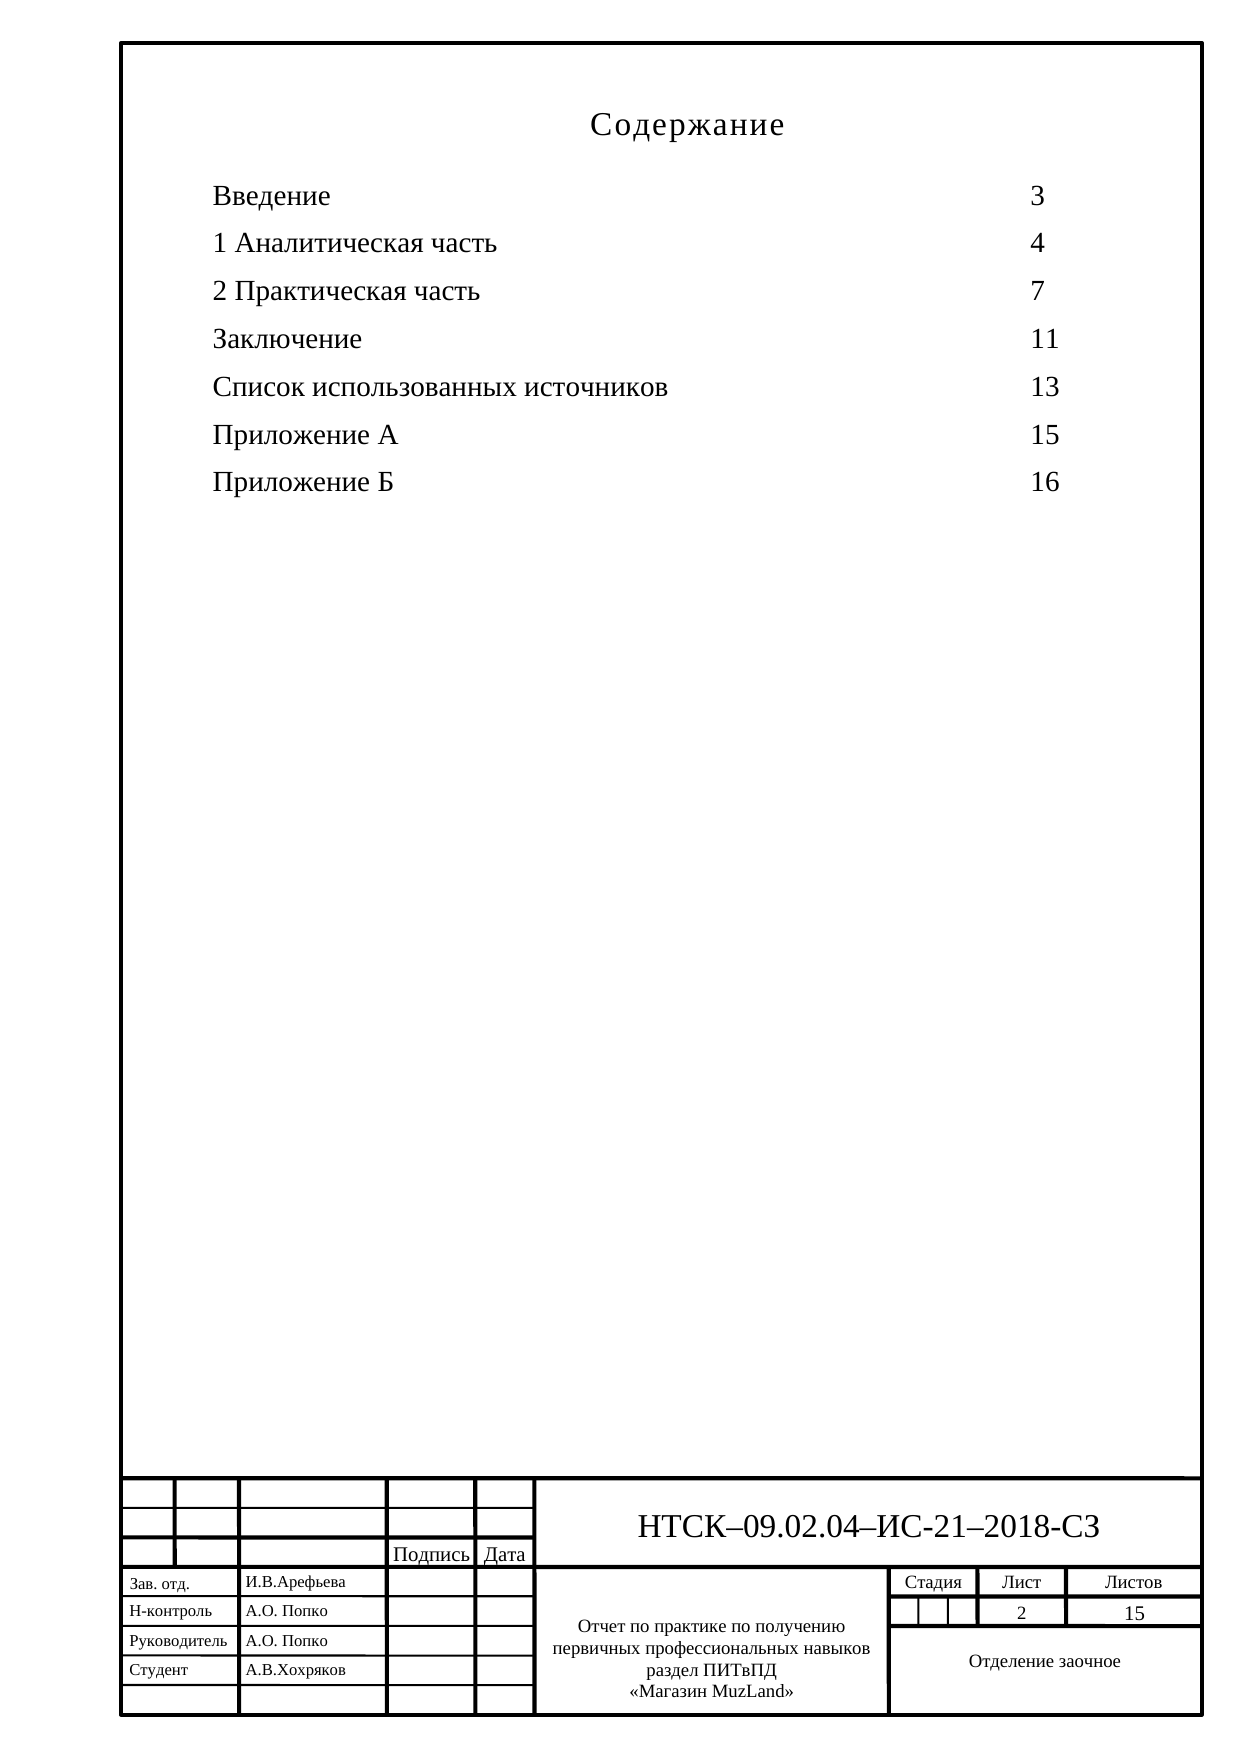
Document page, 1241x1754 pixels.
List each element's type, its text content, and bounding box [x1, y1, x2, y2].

table_cell 4 [1019, 226, 1133, 273]
table_cell 16 [1019, 465, 1133, 512]
table_header Введение [201, 178, 1019, 226]
table_cell Приложение Б [201, 465, 1019, 512]
subtitle Содержание [137, 104, 1237, 143]
table_cell Приложение А [201, 417, 1019, 464]
table_cell 11 [1019, 321, 1133, 369]
table_cell 15 [1019, 417, 1133, 464]
table_cell 1 Аналитическая часть [201, 226, 1019, 273]
table_cell Список использованных источников [201, 369, 1019, 417]
table_header 3 [1019, 178, 1133, 226]
table_cell 7 [1019, 273, 1133, 321]
table_cell Заключение [201, 321, 1019, 369]
table_cell 13 [1019, 369, 1133, 417]
table_cell 2 Практическая часть [201, 273, 1019, 321]
